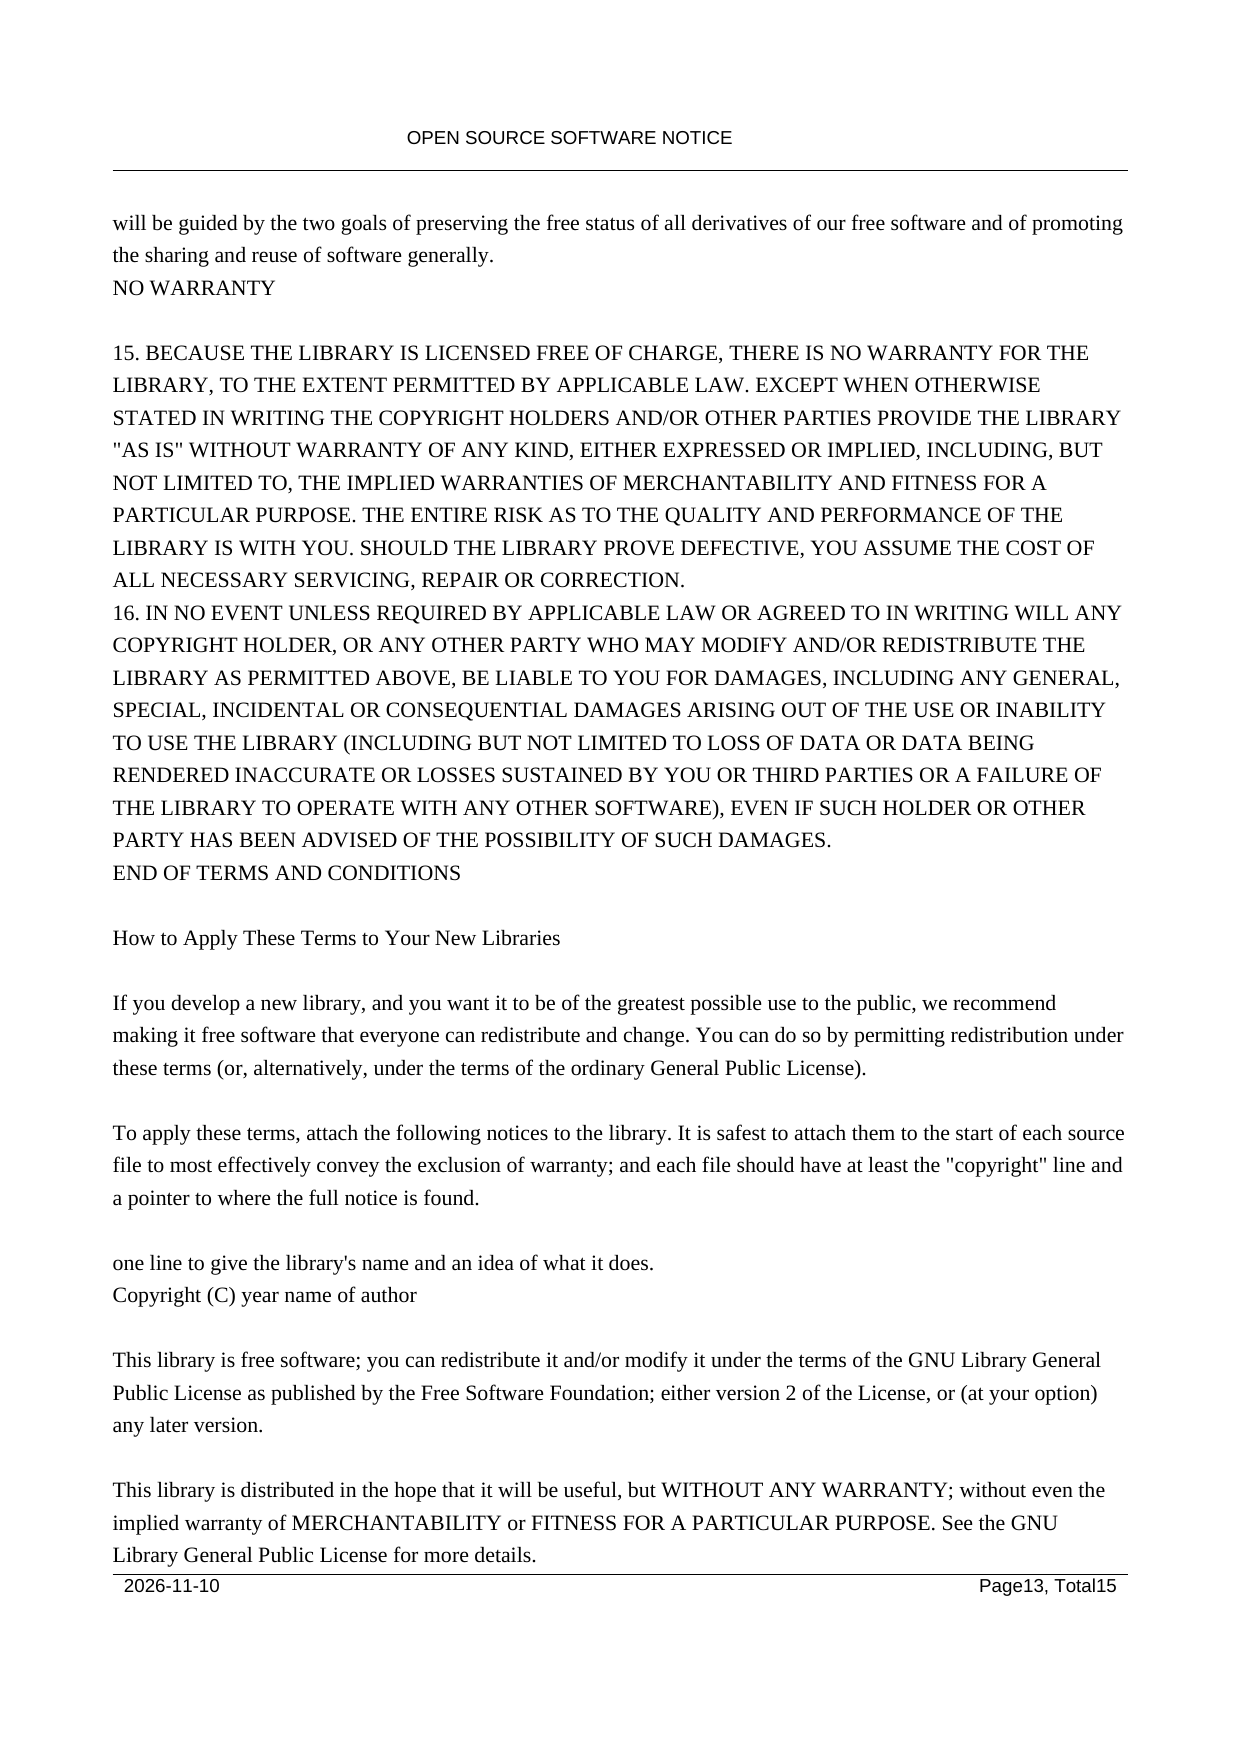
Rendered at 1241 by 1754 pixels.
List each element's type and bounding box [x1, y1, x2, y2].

text [112, 206, 1128, 1571]
